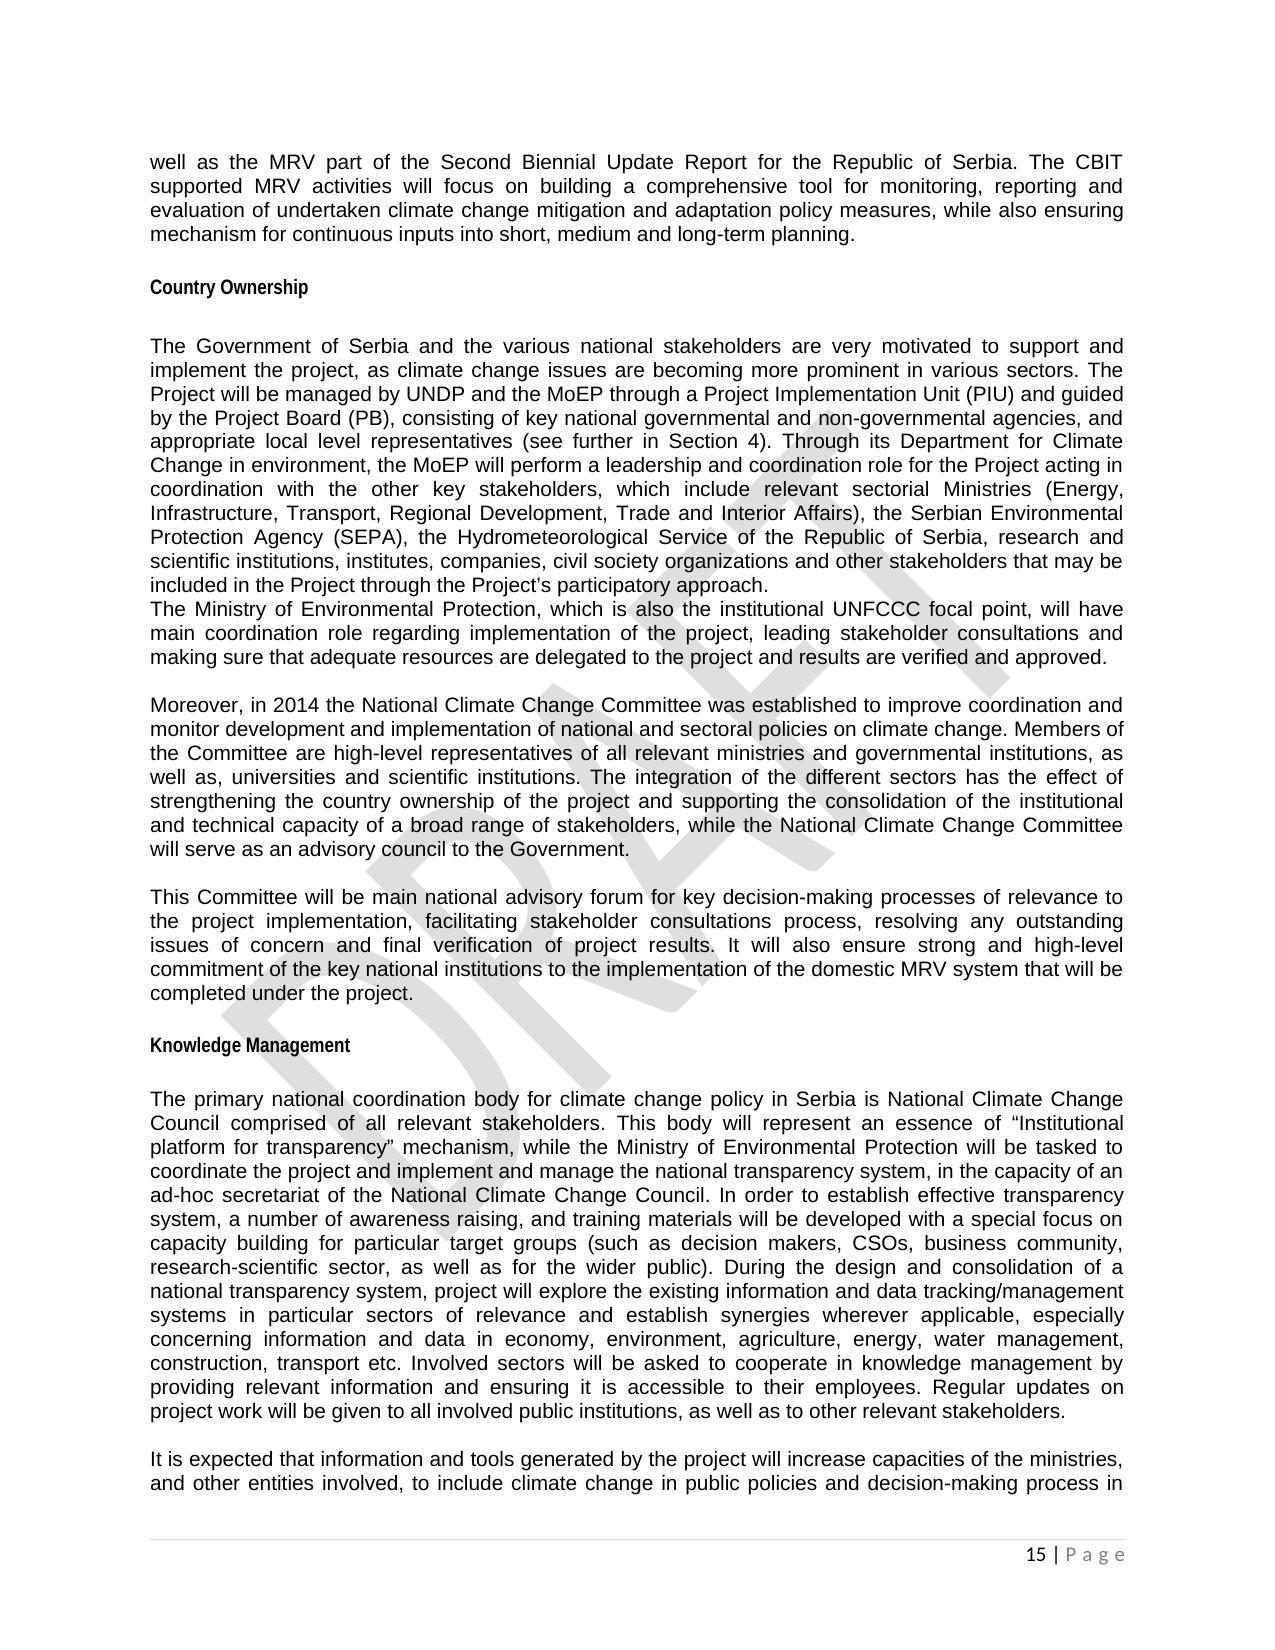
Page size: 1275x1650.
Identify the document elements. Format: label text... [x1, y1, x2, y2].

text The Government of Serbia and the various national stakeholders are very motivated to support and implement the project, as climate change issues are becoming more prominent in various sectors. The Project will be managed by UNDP and the MoEP through a Project Implementation Unit (PIU) and guided by the Project Board (PB), consisting of key national governmental and non-governmental agencies, and appropriate local level representatives (see further in Section 4). Through its Department for Climate Change in environment, the MoEP will perform a leadership and coordination role for the Project acting in coordination with the other key stakeholders, which include relevant sectorial Ministries (Energy, Infrastructure, Transport, Regional Development, Trade and Interior Affairs), the Serbian Environmental Protection Agency (SEPA), the Hydrometeorological Service of the Republic of Serbia, research and scientific institutions, institutes, companies, civil society organizations and other stakeholders that may be included in the Project through the Project’s participatory approach. [150, 333, 1125, 597]
text The Ministry of Environmental Protection, which is also the institutional UNFCCC focal point, will have main coordination role regarding implementation of the project, leading stakeholder consultations and making sure that adequate resources are delegated to the project and results are verified and approved. [150, 597, 1125, 669]
text The primary national coordination body for climate change policy in Serbia is National Climate Change Council comprised of all relevant stakeholders. This body will represent an essence of “Institutional platform for transparency” mechanism, while the Ministry of Environmental Protection will be tasked to coordinate the project and implement and manage the national transparency system, in the capacity of an ad-hoc secretariat of the National Climate Change Council. In order to establish effective transparency system, a number of awareness raising, and training materials will be developed with a special focus on capacity building for particular target groups (such as decision makers, CSOs, business community, research-scientific sector, as well as for the wider public). During the design and consolidation of a national transparency system, project will explore the existing information and data tracking/management systems in particular sectors of relevance and establish synergies wherever applicable, especially concerning information and data in economy, environment, agriculture, energy, water management, construction, transport etc. Involved sectors will be asked to cooperate in knowledge management by providing relevant information and ensuring it is accessible to their employees. Regular updates on project work will be given to all involved public institutions, as well as to other relevant stakeholders. [150, 1087, 1125, 1423]
subtitle Knowledge Management [150, 1033, 1125, 1057]
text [150, 1447, 1125, 1494]
text This Committee will be main national advisory forum for key decision-making processes of relevance to the project implementation, facilitating stakeholder consultations process, resolving any outstanding issues of concern and final verification of project results. It will also ensure strong and high-level commitment of the key national institutions to the implementation of the domestic MRV system that will be completed under the project. [150, 884, 1125, 1004]
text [150, 150, 1125, 246]
subtitle Country Ownership [150, 274, 1125, 298]
text Moreover, in 2014 the National Climate Change Committee was established to improve coordination and monitor development and implementation of national and sectoral policies on climate change. Members of the Committee are high-level representatives of all relevant ministries and governmental institutions, as well as, universities and scientific institutions. The integration of the different sectors has the effect of strengthening the country ownership of the project and supporting the consolidation of the institutional and technical capacity of a broad range of stakeholders, while the National Climate Change Committee will serve as an advisory council to the Government. [150, 693, 1125, 861]
